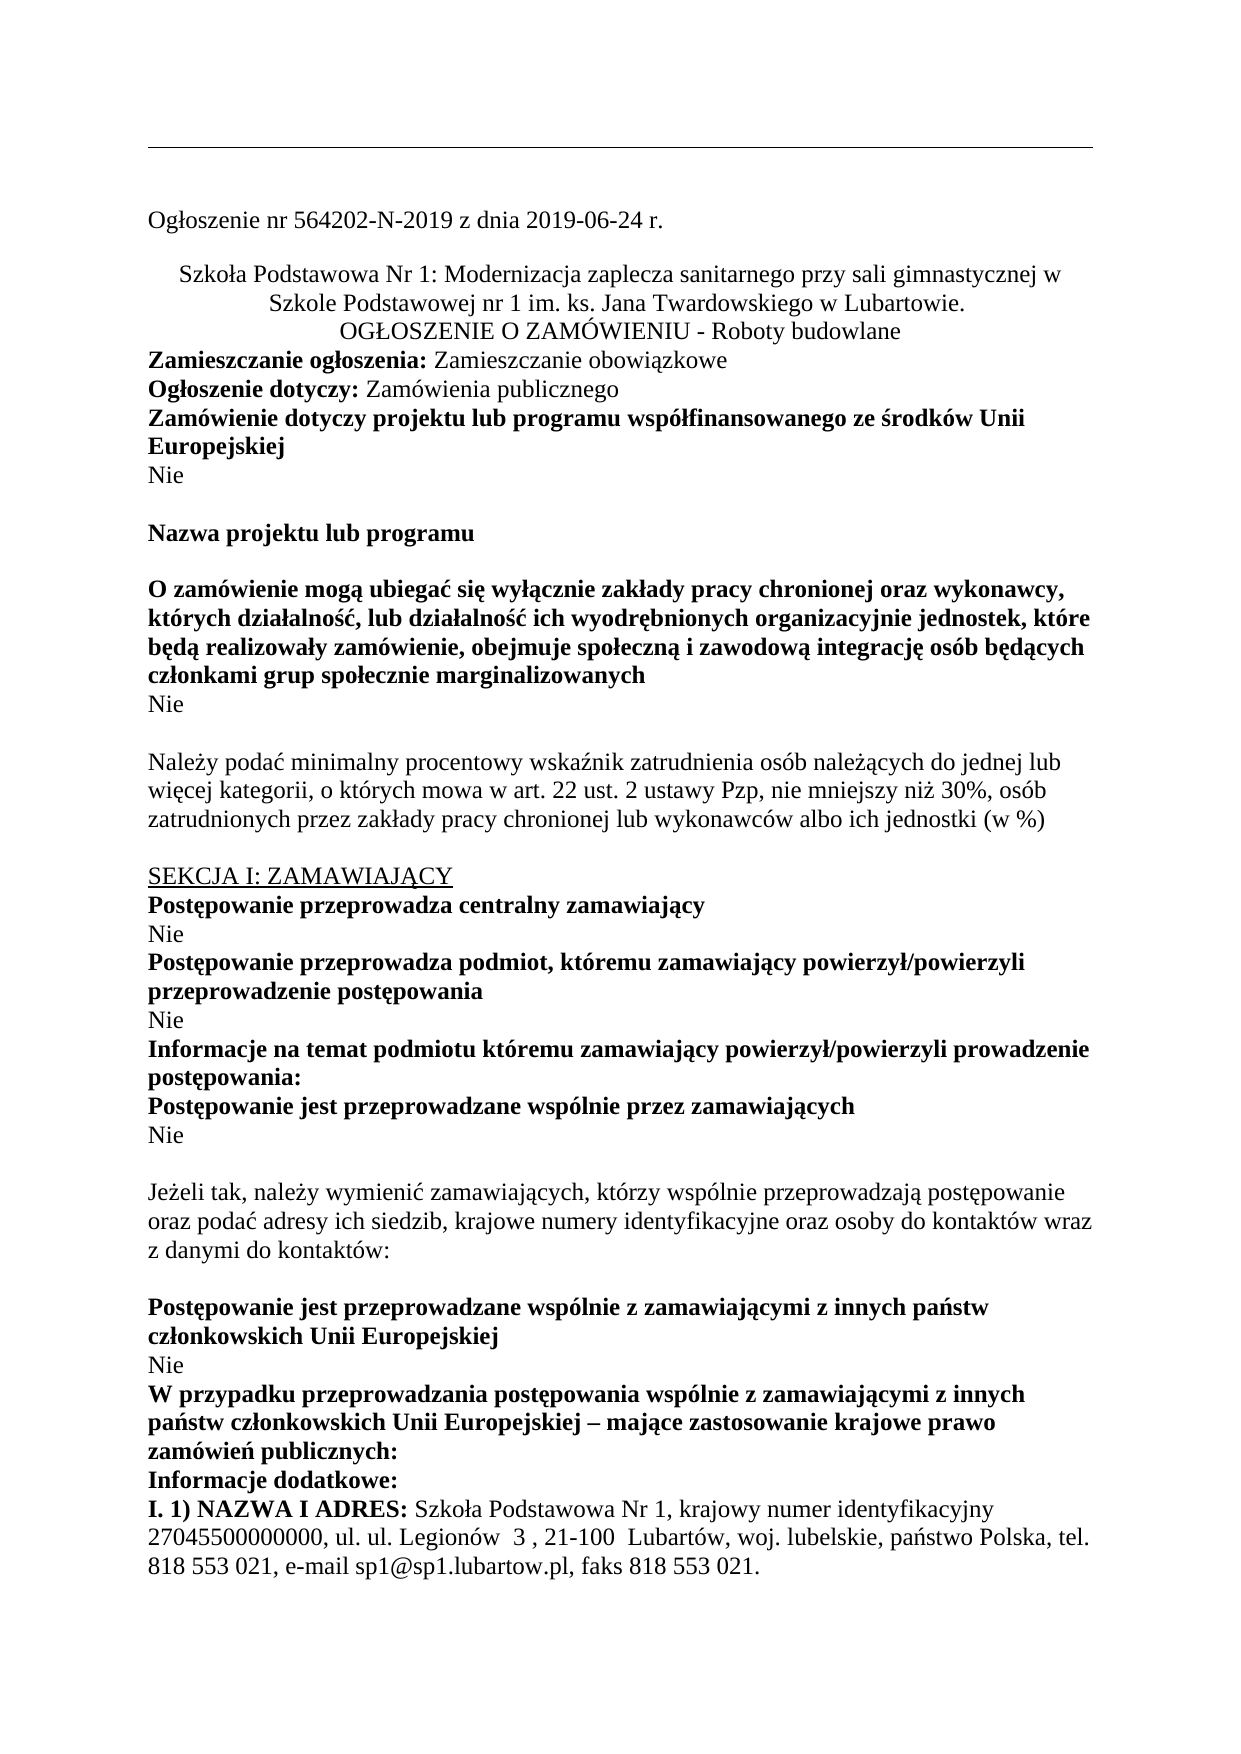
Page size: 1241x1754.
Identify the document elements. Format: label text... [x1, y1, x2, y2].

text Ogłoszenie nr 564202-N-2019 z dnia 2019-06-24 r. [148, 148, 1093, 234]
text Nie [148, 919, 1093, 947]
text Nie [148, 1350, 1093, 1379]
text Zamieszczanie ogłoszenia: Zamieszczanie obowiązkowe [148, 345, 1093, 374]
text Nie [148, 689, 1093, 718]
text Nie [148, 1005, 1093, 1034]
text W przypadku przeprowadzania postępowania wspólnie z zamawiającymi z innych państw członkowskich Unii Europejskiej – mające zastosowanie krajowe prawo zamówień publicznych: Informacje dodatkowe: [148, 1379, 1093, 1494]
text Ogłoszenie dotyczy: Zamówienia publicznego [148, 374, 1093, 403]
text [148, 1494, 1093, 1580]
text Postępowanie przeprowadza podmiot, któremu zamawiający powierzył/powierzyli przeprowadzenie postępowania [148, 947, 1093, 1005]
text SEKCJA I: ZAMAWIAJĄCY [148, 861, 1093, 890]
text Nazwa projektu lub programu [148, 489, 1093, 574]
text Należy podać minimalny procentowy wskaźnik zatrudnienia osób należących do jednej lub więcej kategorii, o których mowa w art. 22 ust. 2 ustawy Pzp, nie mniejszy niż 30%, osób zatrudnionych przez zakłady pracy chronionej lub wykonawców albo ich jednostki (w %) [148, 718, 1093, 861]
text Szkoła Podstawowa Nr 1: Modernizacja zaplecza sanitarnego przy sali gimnastycznej w Szkole Podstawowej nr 1 im. ks. Jana Twardowskiego w Lubartowie. OGŁOSZENIE O ZAMÓWIENIU - Roboty budowlane [148, 259, 1093, 345]
text Informacje na temat podmiotu któremu zamawiający powierzył/powierzyli prowadzenie postępowania: Postępowanie jest przeprowadzane wspólnie przez zamawiających [148, 1034, 1093, 1120]
text Jeżeli tak, należy wymienić zamawiających, którzy wspólnie przeprowadzają postępowanie oraz podać adresy ich siedzib, krajowe numery identyfikacyjne oraz osoby do kontaktów wraz z danymi do kontaktów: Postępowanie jest przeprowadzane wspólnie z zamawiającymi z innych państw członkowskich Unii Europejskiej [148, 1149, 1093, 1350]
text Zamówienie dotyczy projektu lub programu współfinansowanego ze środków Unii Europejskiej [148, 403, 1093, 460]
text Postępowanie przeprowadza centralny zamawiający [148, 890, 1093, 919]
text O zamówienie mogą ubiegać się wyłącznie zakłady pracy chronionej oraz wykonawcy, których działalność, lub działalność ich wyodrębnionych organizacyjnie jednostek, które będą realizowały zamówienie, obejmuje społeczną i zawodową integrację osób będących członkami grup społecznie marginalizowanych [148, 574, 1093, 689]
text Nie [148, 460, 1093, 489]
text Nie [148, 1120, 1093, 1149]
